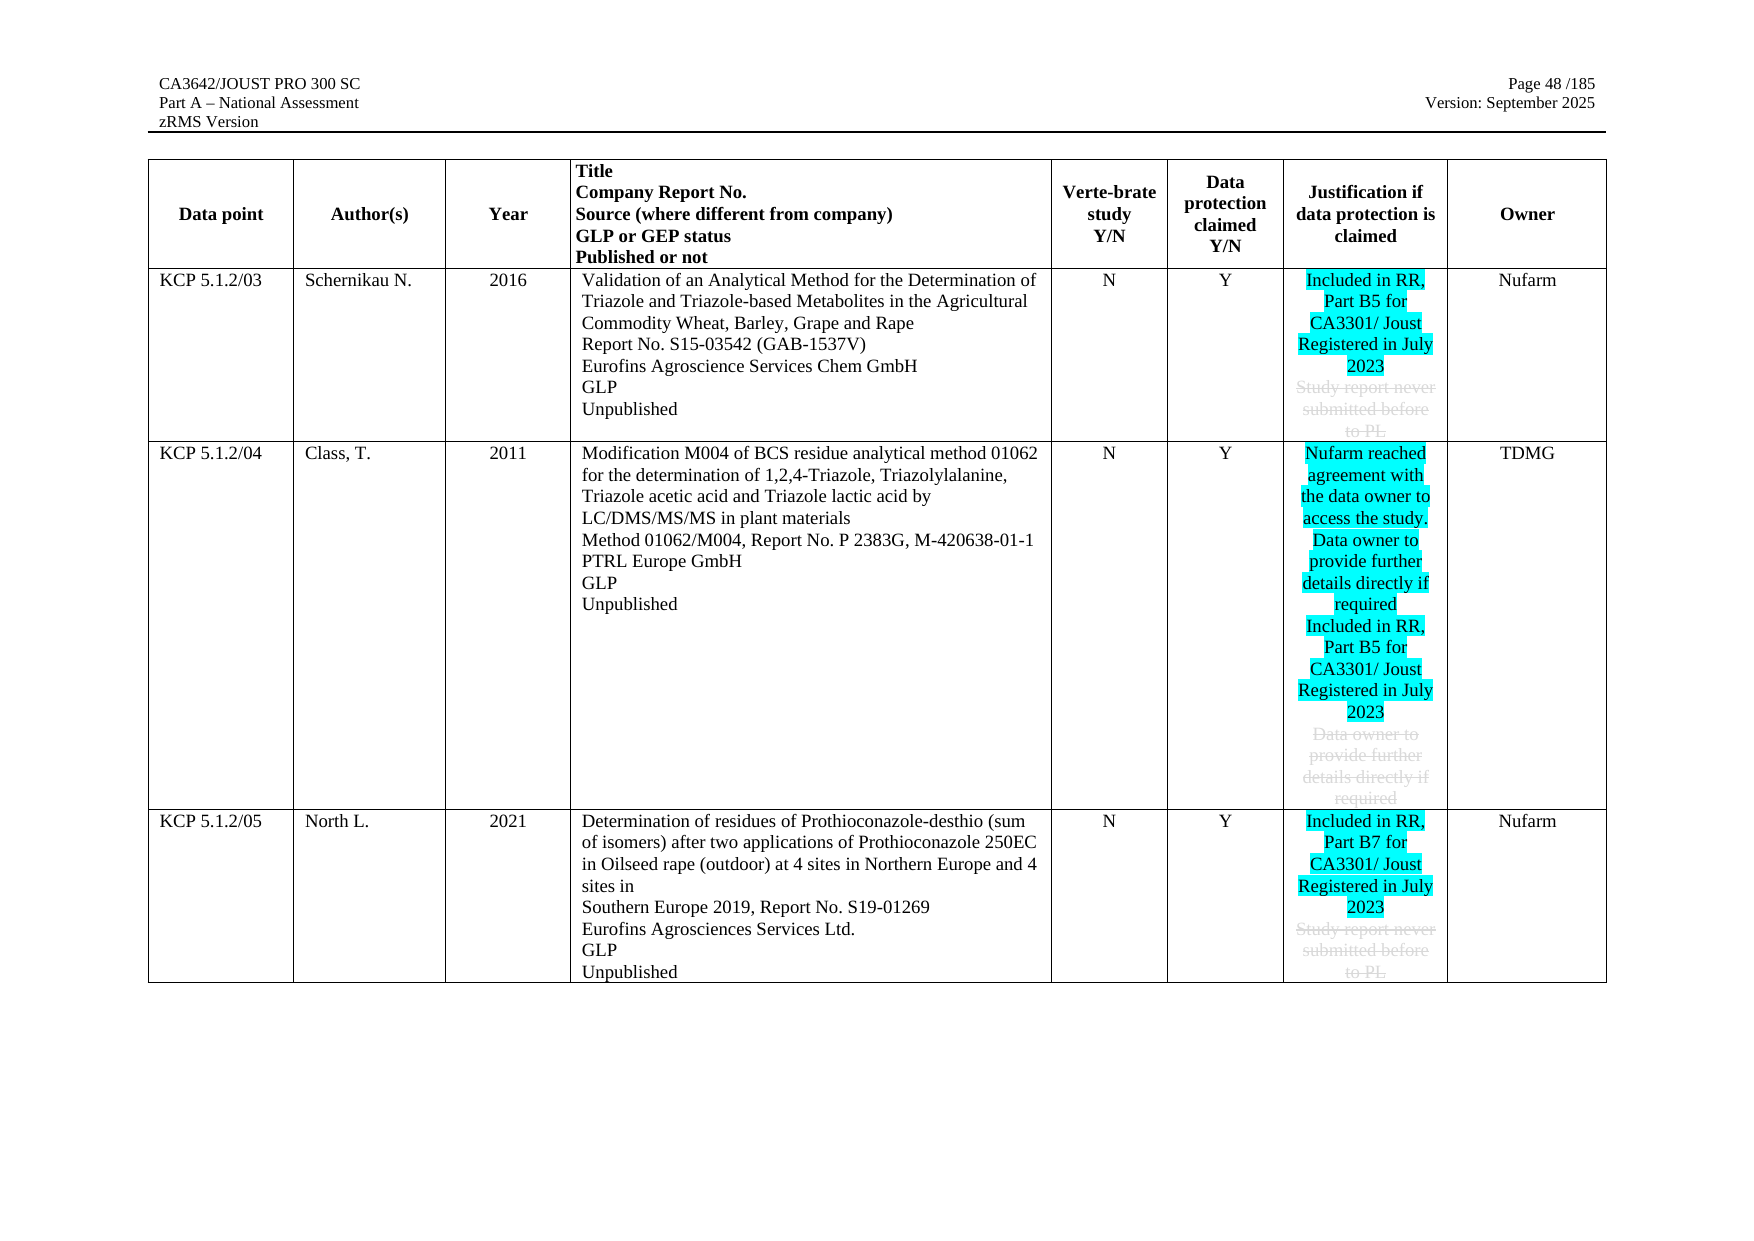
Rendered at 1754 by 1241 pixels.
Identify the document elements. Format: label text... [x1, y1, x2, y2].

table_header Author(s) [294, 160, 445, 268]
table_cell KCP 5.1.2/05 [149, 810, 293, 982]
table_cell Nufarm reached agreement with the data owner to access the study. Data owner to provide further details directly if required Included in RR, Part B5 for CA3301/ Joust Registered in July 2023 Data owner to provide further details directly if required [1284, 442, 1447, 809]
table_header Justification if data protection is claimed [1284, 160, 1447, 268]
table_cell Y [1168, 269, 1283, 441]
table_cell N [1052, 269, 1167, 441]
table_cell Schernikau N. [294, 269, 445, 441]
table_cell Validation of an Analytical Method for the Determination of Triazole and Triazole-based Metabolites in the Agricultural Commodity Wheat, Barley, Grape and Rape Report No. S15-03542 (GAB-1537V) Eurofins Agroscience Services Chem GmbH GLP Unpublished [571, 269, 1051, 441]
table_cell N [1052, 810, 1167, 982]
table_cell 2016 [446, 269, 570, 441]
table_cell Determination of residues of Prothioconazole-desthio (sum of isomers) after two applications of Prothioconazole 250EC in Oilseed rape (outdoor) at 4 sites in Northern Europe and 4 sites in Southern Europe 2019, Report No. S19-01269 Eurofins Agrosciences Services Ltd. GLP Unpublished [571, 810, 1051, 982]
table_cell Class, T. [294, 442, 445, 809]
table_cell Included in RR, Part B5 for CA3301/ Joust Registered in July 2023 Study report never submitted before to PL [1284, 269, 1447, 441]
table_cell 2011 [446, 442, 570, 809]
table_header Data protection claimed Y/N [1168, 160, 1283, 268]
table_cell TDMG [1448, 442, 1606, 809]
table_cell Y [1168, 442, 1283, 809]
table_header Year [446, 160, 570, 268]
table_header Owner [1448, 160, 1606, 268]
table_header Title Company Report No. Source (where different from company) GLP or GEP status Published or not [571, 160, 1051, 268]
table_cell KCP 5.1.2/03 [149, 269, 293, 441]
table_cell KCP 5.1.2/04 [149, 442, 293, 809]
table_cell Modification M004 of BCS residue analytical method 01062 for the determination of 1,2,4-Triazole, Triazolylalanine, Triazole acetic acid and Triazole lactic acid by LC/DMS/MS/MS in plant materials Method 01062/M004, Report No. P 2383G, M-420638-01-1 PTRL Europe GmbH GLP Unpublished [571, 442, 1051, 809]
table_cell 2021 [446, 810, 570, 982]
table_cell Y [1168, 810, 1283, 982]
table_cell North L. [294, 810, 445, 982]
table_cell Nufarm [1448, 269, 1606, 441]
table_header Verte-brate study Y/N [1052, 160, 1167, 268]
table_cell Included in RR, Part B7 for CA3301/ Joust Registered in July 2023 Study report never submitted before to PL [1284, 810, 1447, 982]
table_cell N [1052, 442, 1167, 809]
table_header Data point [149, 160, 293, 268]
table_cell Nufarm [1448, 810, 1606, 982]
